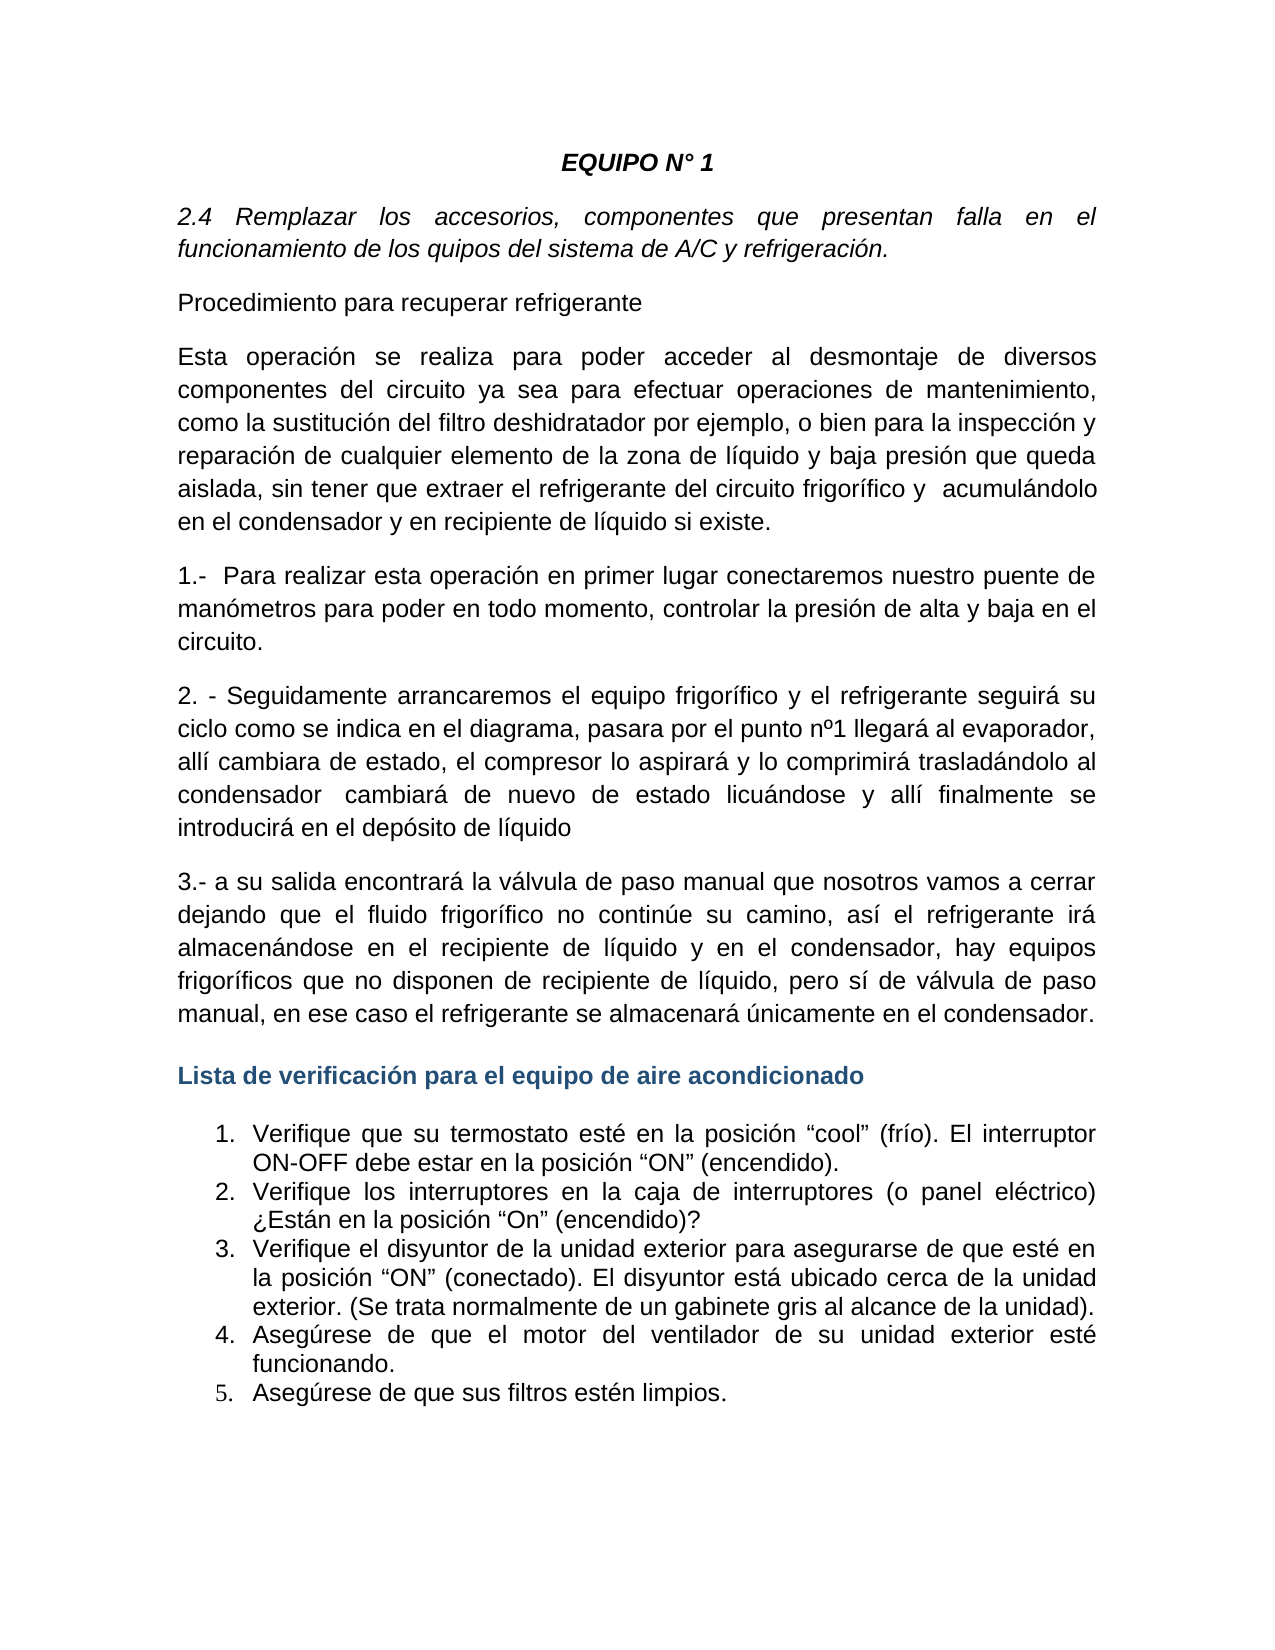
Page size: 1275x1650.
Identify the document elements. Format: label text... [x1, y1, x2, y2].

text Esta operación se realiza para poder acceder al desmontaje de diversos componentes del circuito ya sea para efectuar operaciones de mantenimiento, como la sustitución del filtro deshidratador por ejemplo, o bien para la inspección y reparación de cualquier elemento de la zona de líquido y baja presión que queda aislada, sin tener que extraer el refrigerante del circuito frigorífico y acumulándolo en el condensador y en recipiente de líquido si existe. [177, 342, 1098, 536]
list Verifique el disyuntor de la unidad exterior para asegurarse de que esté en la posición “ON” (conectado). El disyuntor está ubicado cerca de la unidad exterior. (Se trata normalmente de un gabinete gris al alcance de la unidad). [215, 1234, 1098, 1320]
list Verifique los interruptores en la caja de interruptores (o panel eléctrico) ¿Están en la posición “On” (encendido)? [215, 1177, 1098, 1234]
text 1.- Para realizar esta operación en primer lugar conectaremos nuestro puente de manómetros para poder en todo momento, controlar la presión de alta y baja en el circuito. [177, 561, 1098, 656]
text 2.4 Remplazar los accesorios, componentes que presentan falla en el funcionamiento de los quipos del sistema de A/C y refrigeración. [177, 201, 1098, 263]
list Asegúrese de que el motor del ventilador de su unidad exterior esté funcionando. [215, 1320, 1098, 1378]
text Procedimiento para recuperar refrigerante [177, 288, 1098, 317]
text 3.- a su salida encontrará la válvula de paso manual que nosotros vamos a cerrar dejando que el fluido frigorífico no continúe su camino, así el refrigerante irá almacenándose en el recipiente de líquido y en el condensador, hay equipos frigoríficos que no disponen de recipiente de líquido, pero sí de válvula de paso manual, en ese caso el refrigerante se almacenará únicamente en el condensador. [177, 867, 1098, 1028]
text EQUIPO N° 1 [177, 148, 1098, 176]
list Asegúrese de que sus filtros estén limpios. [215, 1378, 1098, 1407]
list Verifique que su termostato esté en la posición “cool” (frío). El interruptor ON-OFF debe estar en la posición “ON” (encendido). [215, 1119, 1098, 1177]
text Lista de verificación para el equipo de aire acondicionado [177, 1061, 1098, 1090]
text 2. - Seguidamente arrancaremos el equipo frigorífico y el refrigerante seguirá su ciclo como se indica en el diagrama, pasara por el punto nº1 llegará al evaporador, allí cambiara de estado, el compresor lo aspirará y lo comprimirá trasladándolo al condensador cambiará de nuevo de estado licuándose y allí finalmente se introducirá en el depósito de líquido [177, 681, 1098, 842]
